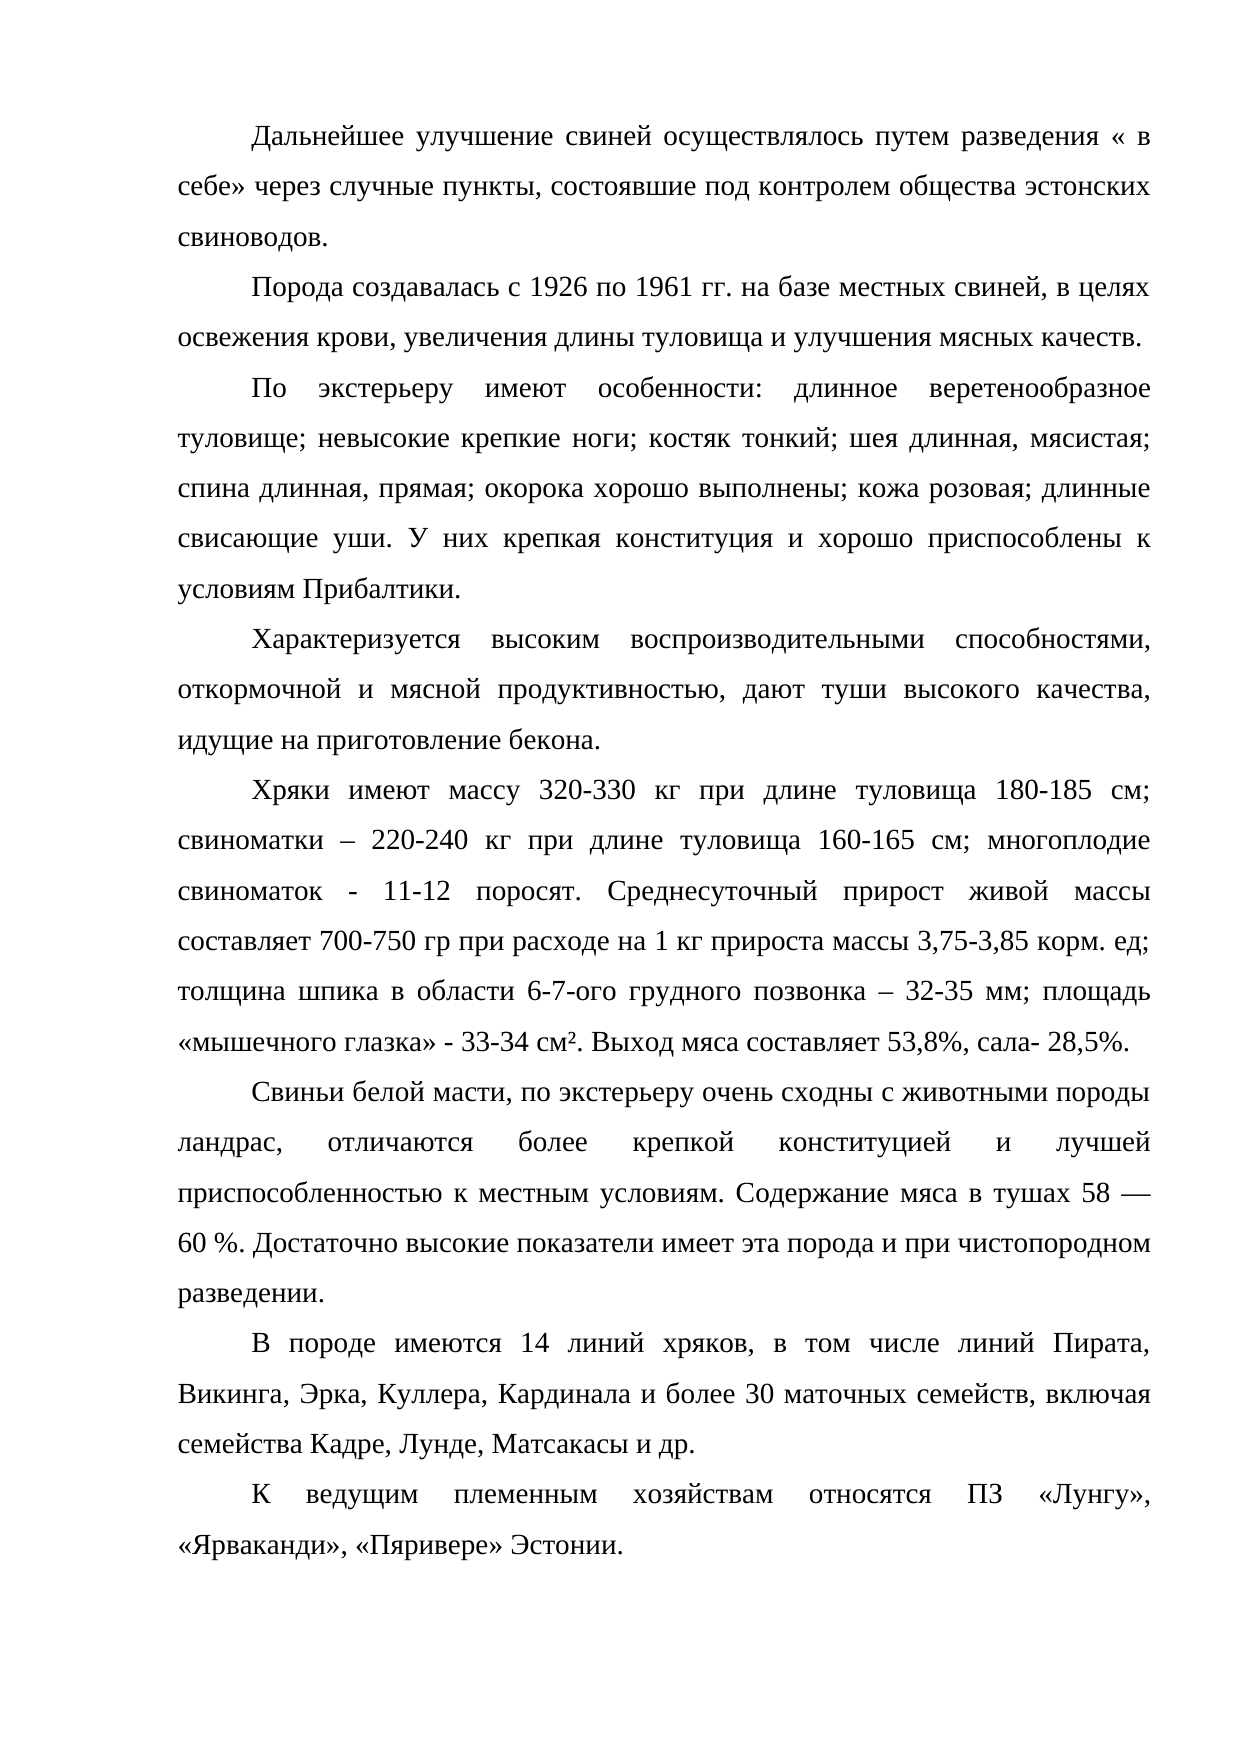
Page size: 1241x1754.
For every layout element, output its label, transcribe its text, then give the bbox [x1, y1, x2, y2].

text Дальнейшее улучшение свиней осуществлялось путем разведения « в себе» через случные пункты, состоявшие под контролем общества эстонских свиноводов. [177, 118, 1152, 252]
text По экстерьеру имеют особенности: длинное веретенообразное туловище; невысокие крепкие ноги; костяк тонкий; шея длинная, мясистая; спина длинная, прямая; окорока хорошо выполнены; кожа розовая; длинные свисающие уши. У них крепкая конституция и хорошо приспособлены к условиям Прибалтики. [177, 370, 1152, 604]
text Свиньи белой масти, по экстерьеру очень сходны с животными породы ландрас, отличаются более крепкой конституцией и лучшей приспособленностью к местным условиям. Содержание мяса в тушах 58 — 60 %. Достаточно высокие показатели имеет эта порода и при чистопородном разведении. [177, 1074, 1152, 1309]
text Характеризуется высоким воспроизводительными способностями, откормочной и мясной продуктивностью, дают туши высокого качества, идущие на приготовление бекона. [177, 621, 1152, 755]
text В породе имеются 14 линий хряков, в том числе линий Пирата, Викинга, Эрка, Куллера, Кардинала и более 30 маточных семейств, включая семейства Кадре, Лунде, Матсакасы и др. [177, 1326, 1152, 1460]
text Хряки имеют массу 320- при длине туловища 180-; свиноматки – 220- при длине туловища 160-; многоплодие свиноматок - 11-12 поросят. Среднесуточный прирост живой массы составляет 700-750 гр при расходе на прироста массы 3,75-3,85 корм. ед; толщина шпика в области 6-7-ого грудного позвонка – 32-; площадь «мышечного глазка» - 33-34 см². Выход мяса составляет 53,8%, сала- 28,5%. [177, 772, 1152, 1057]
text Порода создавалась с 1926 по 1961 гг. на базе местных свиней, в целях освежения крови, увеличения длины туловища и улучшения мясных качеств. [177, 269, 1152, 353]
text К ведущим племенным хозяйствам относятся ПЗ «Лунгу», «Ярваканди», «Пяривере» Эстонии. [177, 1477, 1152, 1560]
